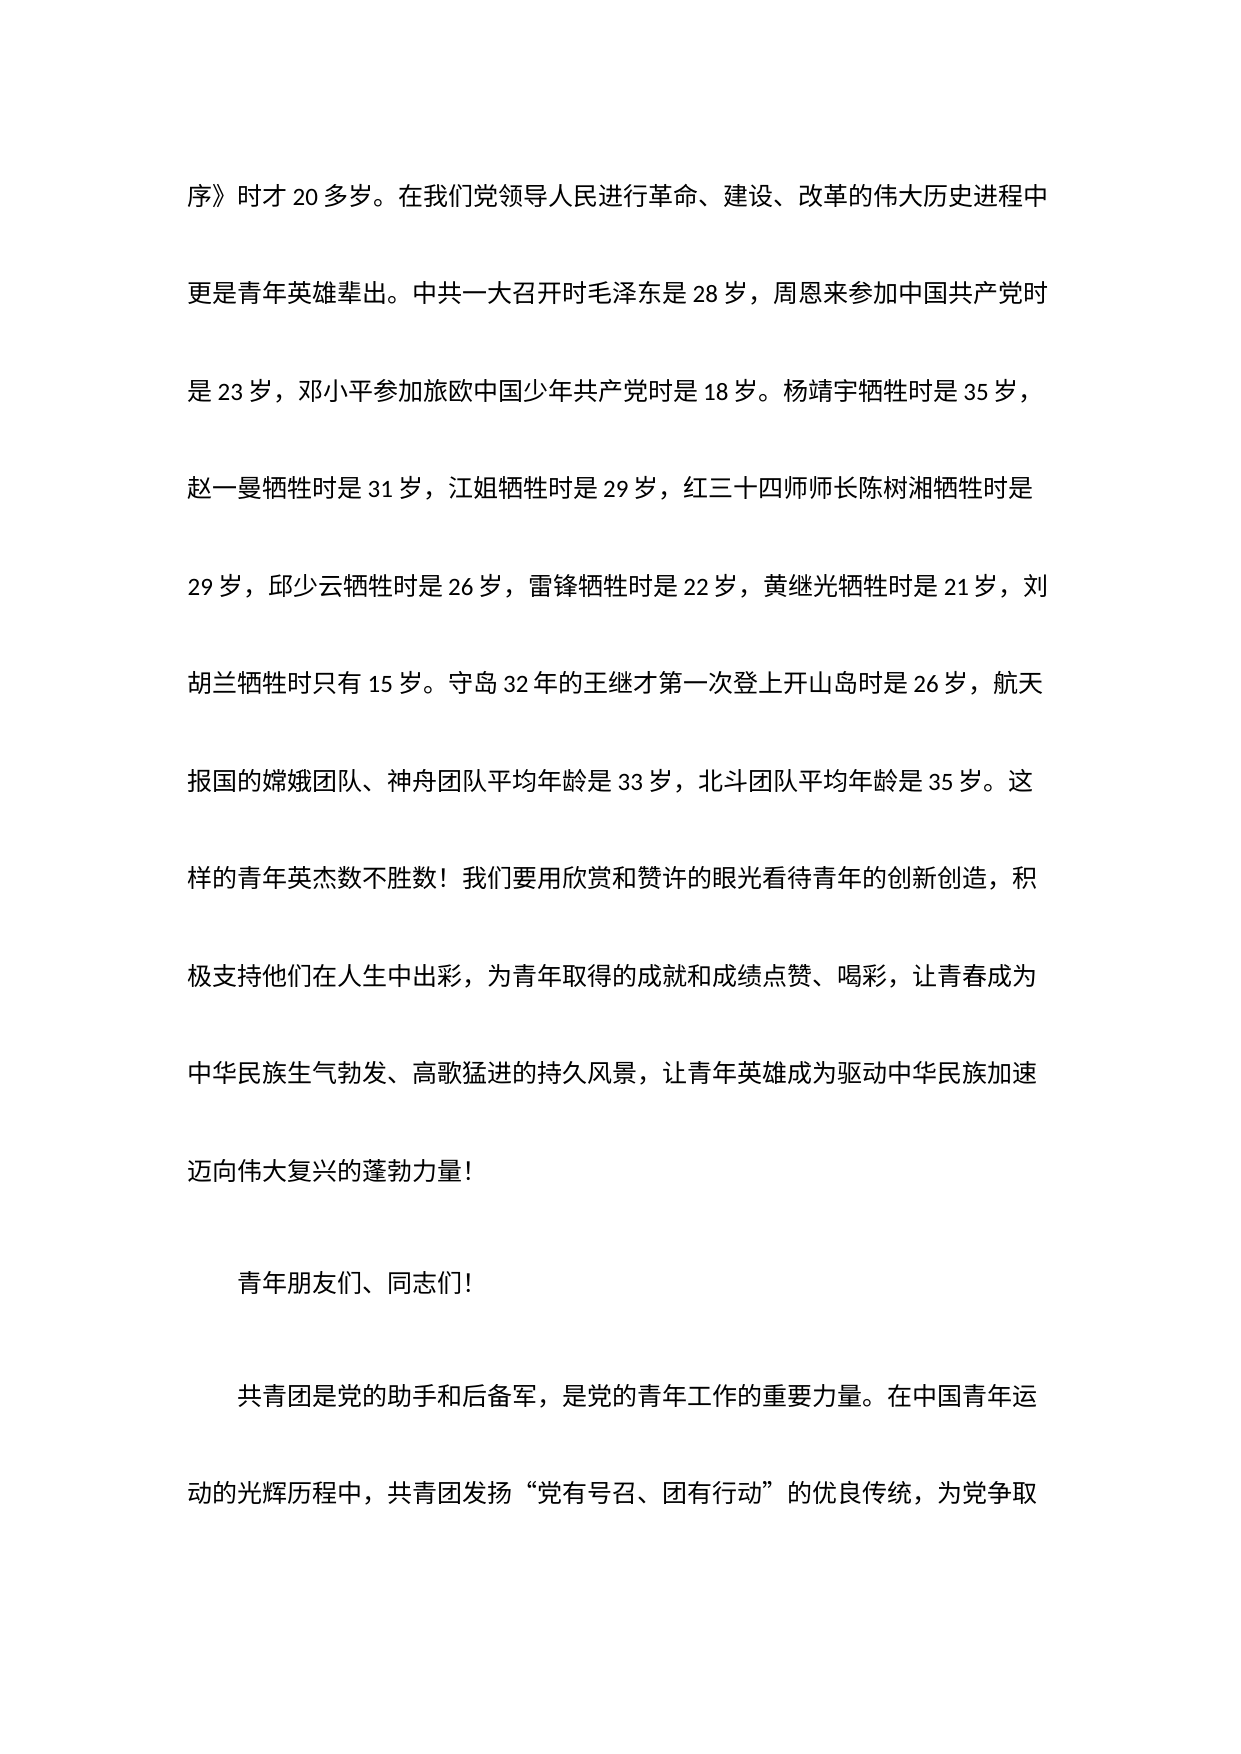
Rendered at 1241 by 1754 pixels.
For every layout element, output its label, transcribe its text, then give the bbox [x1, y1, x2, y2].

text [187, 1362, 1053, 1524]
text 青年朋友们、同志们！ [187, 1249, 1053, 1314]
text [187, 162, 1053, 1202]
